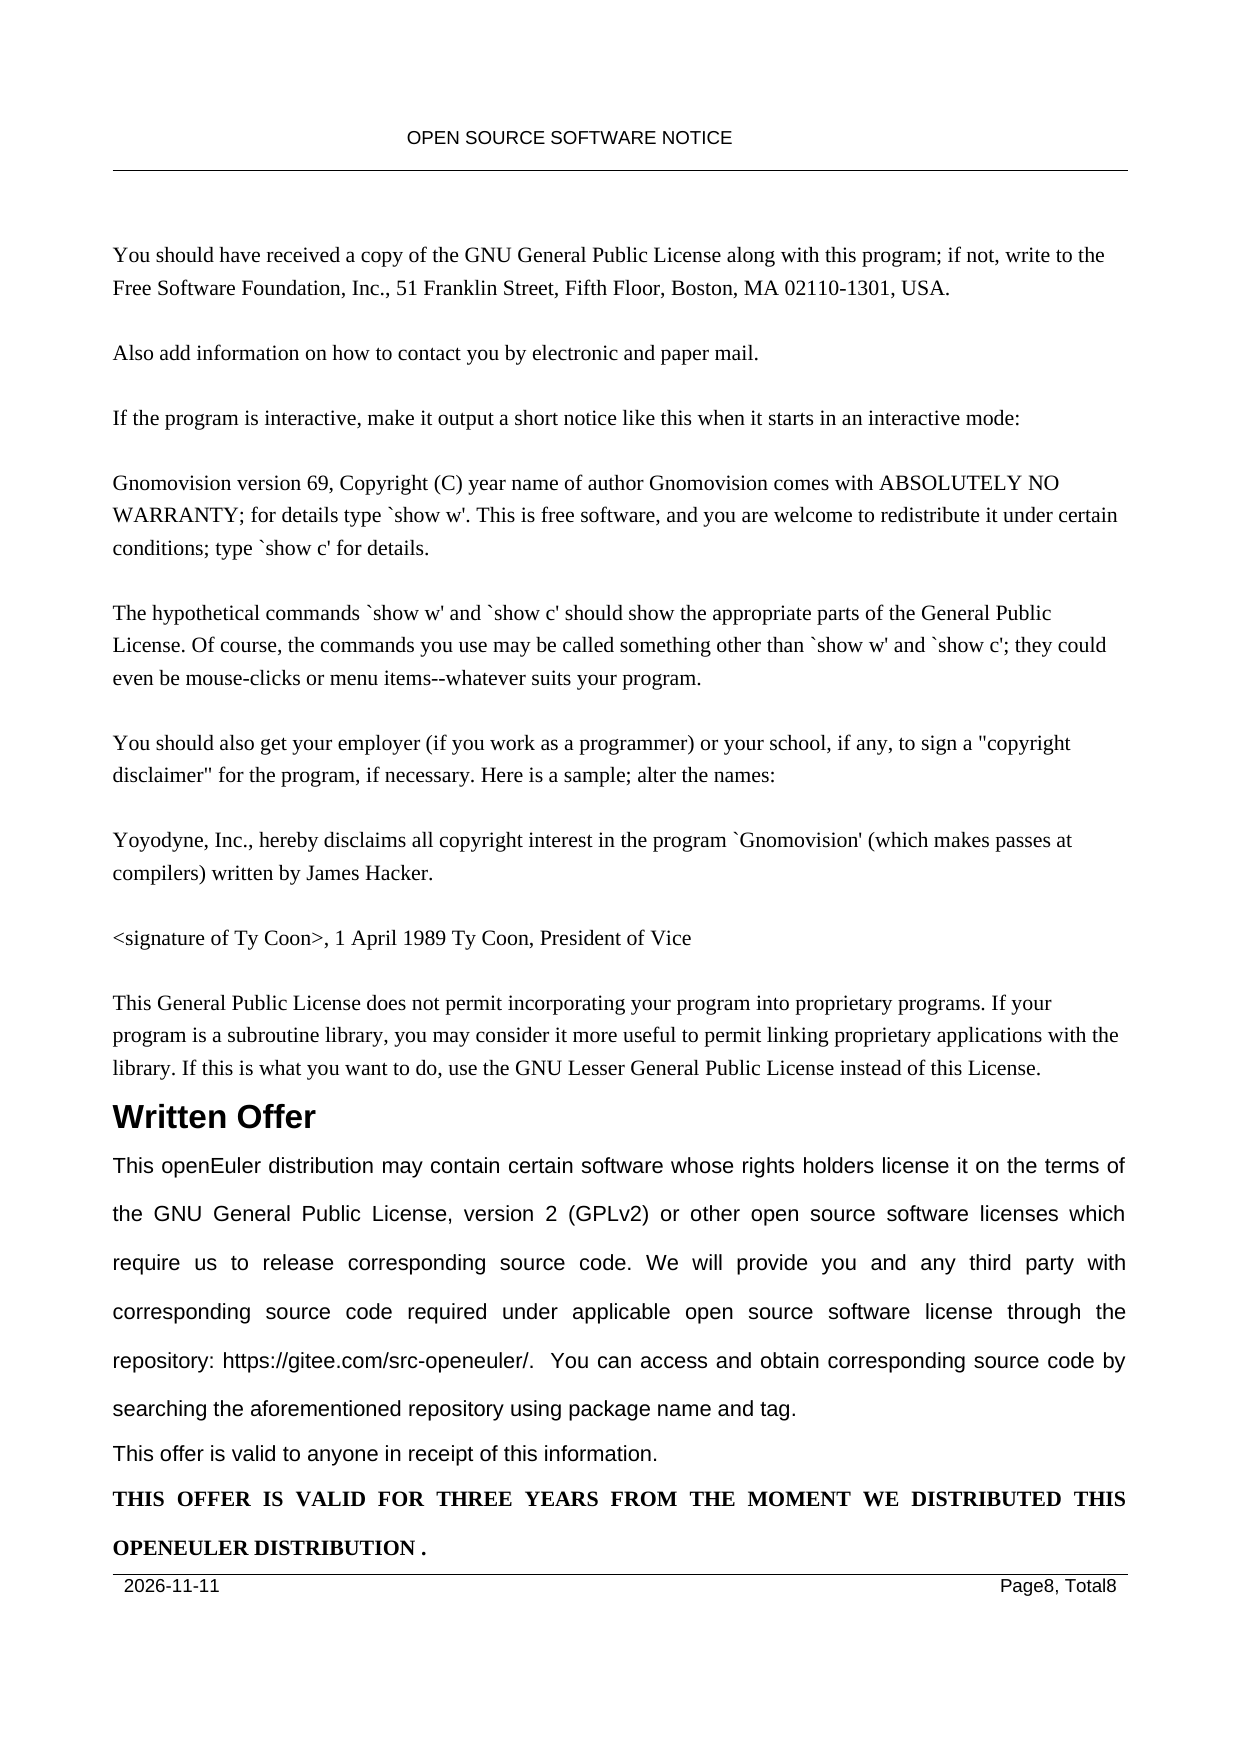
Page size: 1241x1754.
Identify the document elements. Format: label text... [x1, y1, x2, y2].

text Written Offer [112, 1084, 1128, 1149]
text This openEuler distribution may contain certain software whose rights holders license it on the terms of the GNU General Public License, version 2 (GPLv2) or other open source software licenses which require us to release corresponding source code. We will provide you and any third party with corresponding source code required under applicable open source software license through the repository: https://gitee.com/src-openeuler/. You can access and obtain corresponding source code by searching the aforementioned repository using package name and tag. [112, 1149, 1128, 1425]
text This offer is valid to anyone in receipt of this information. [112, 1438, 1128, 1470]
text THIS OFFER IS VALID FOR THREE YEARS FROM THE MOMENT WE DISTRIBUTED THIS OPENEULER DISTRIBUTION . [112, 1483, 1128, 1564]
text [112, 206, 1128, 1084]
